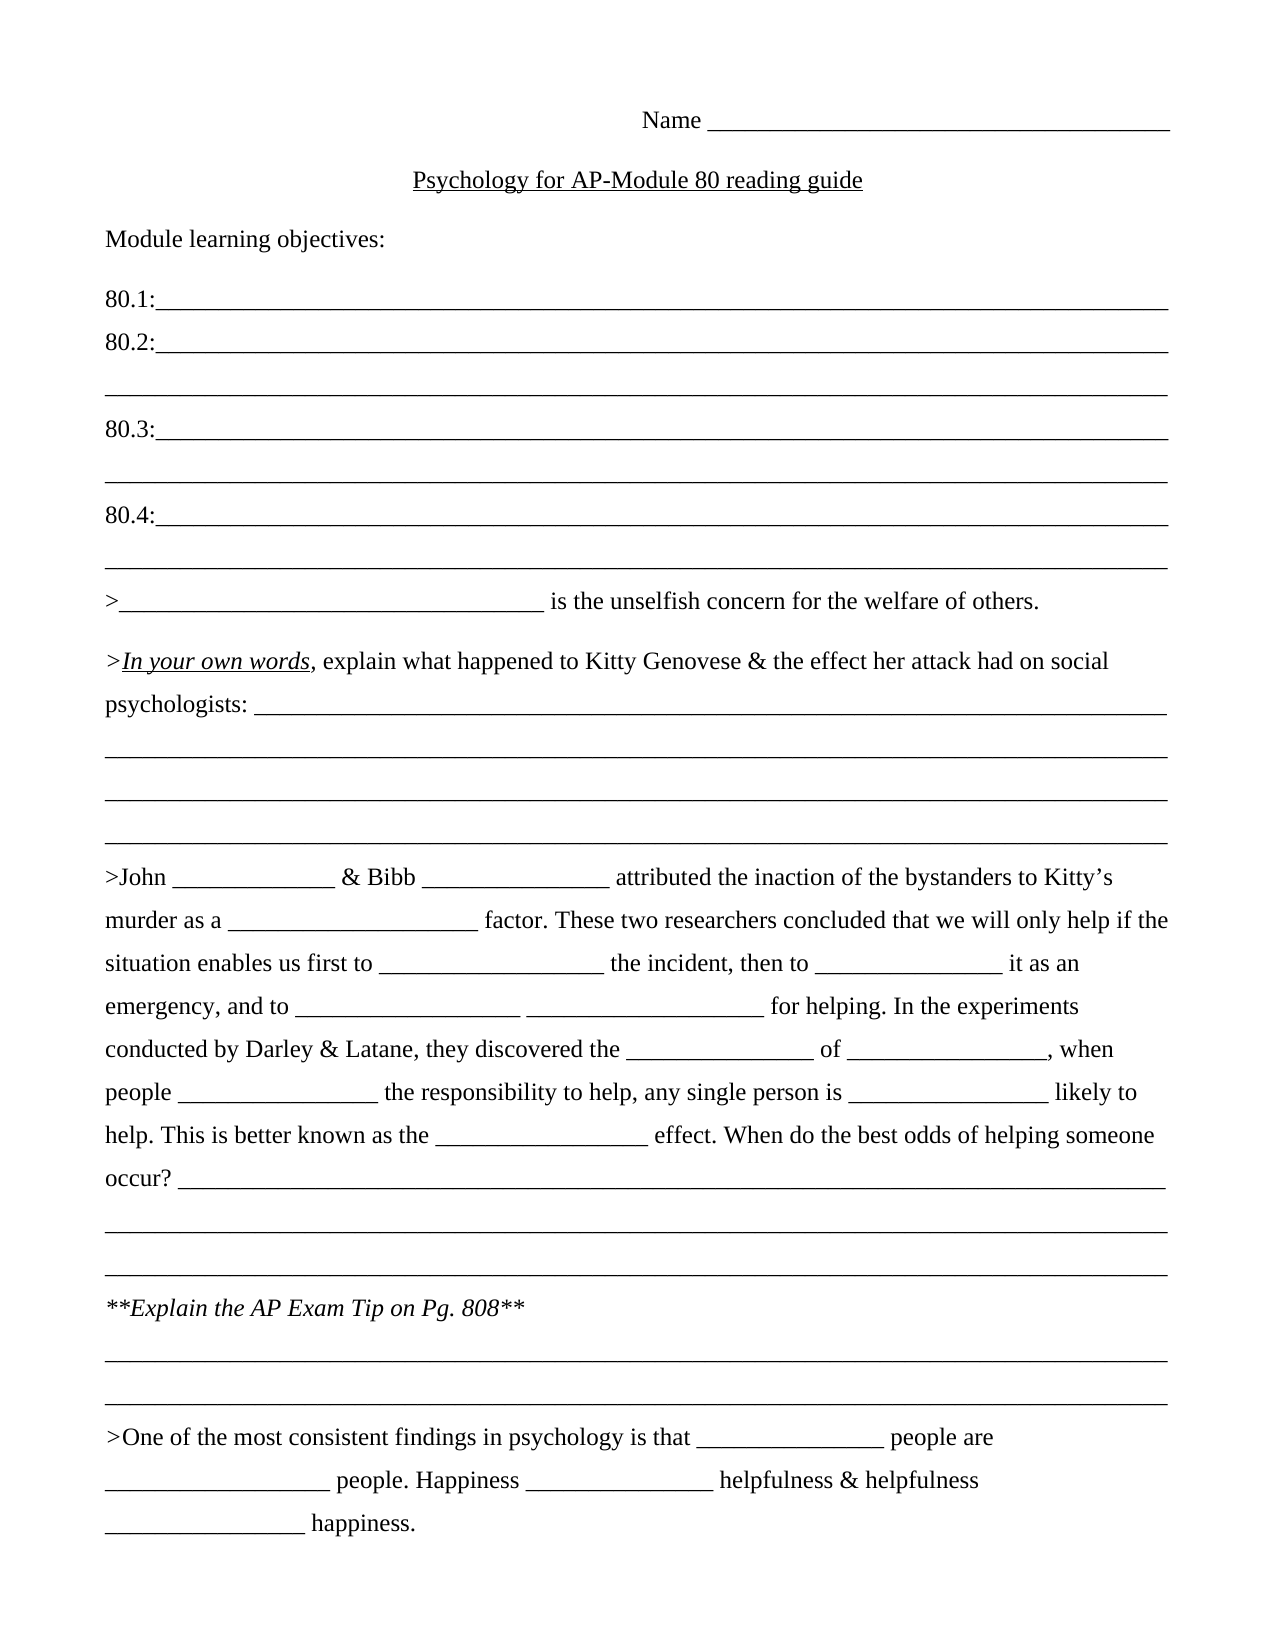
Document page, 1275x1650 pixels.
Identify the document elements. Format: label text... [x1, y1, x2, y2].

text Name _____________________________________ [105, 105, 1170, 134]
text Module learning objectives: [105, 224, 1170, 253]
text >In your own words, explain what happened to Kitty Genovese & the effect her attack had on social psychologists: _________________________________________________________________________ _______________________________________________________________________________________________________________________________________________________________________________________________________________________________________________________________>John _____________ & Bibb _______________ attributed the inaction of the bystanders to Kitty’s murder as a ____________________ factor. These two researchers concluded that we will only help if the situation enables us first to __________________ the incident, then to _______________ it as an emergency, and to __________________ ___________________ for helping. In the experiments conducted by Darley & Latane, they discovered the _______________ of ________________, when people ________________ the responsibility to help, any single person is ________________ likely to help. This is better known as the _________________ effect. When do the best odds of helping someone occur? _______________________________________________________________________________ __________________________________________________________________________________________________________________________________________________________________________**Explain the AP Exam Tip on Pg. 808** __________________________________________________________________________________________________________________________________________________________________________ >One of the most consistent findings in psychology is that _______________ people are __________________ people. Happiness _______________ helpfulness & helpfulness ________________ happiness. [105, 646, 1170, 1537]
text 80.1:_________________________________________________________________________________ 80.2:______________________________________________________________________________________________________________________________________________________________________ 80.3:______________________________________________________________________________________________________________________________________________________________________ 80.4:_________________________________________________________________________________ _____________________________________________________________________________________ >__________________________________ is the unselfish concern for the welfare of others. [105, 284, 1170, 615]
text Psychology for AP-Module 80 reading guide [105, 165, 1170, 193]
